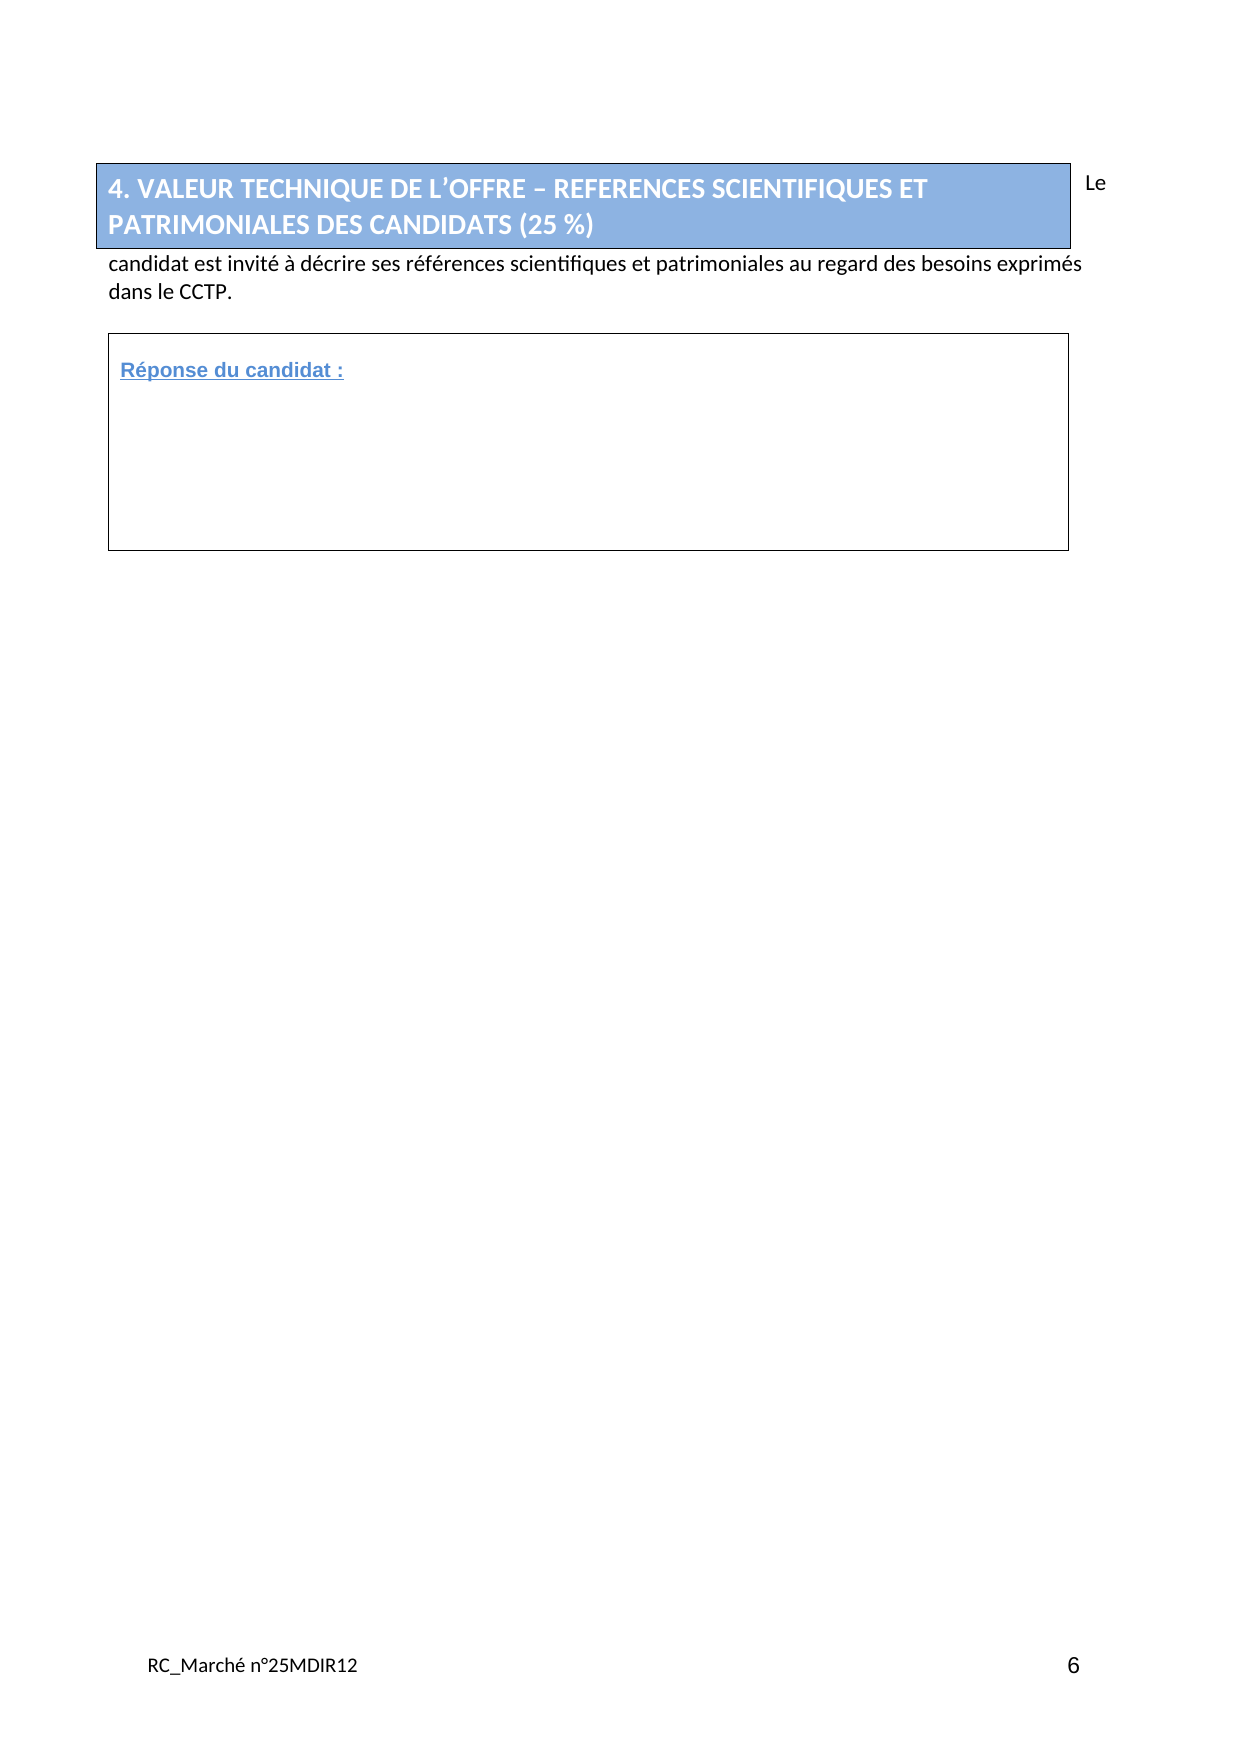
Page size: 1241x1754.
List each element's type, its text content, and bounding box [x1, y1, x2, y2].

table_header 4. VALEUR TECHNIQUE DE L’OFFRE – REFERENCES SCIENTIFIQUES ET PATRIMONIALES DES CANDIDATS (25 %) [97, 164, 1070, 248]
text Le candidat est invité à décrire ses références scientifiques et patrimoniales au regard des besoins exprimés dans le CCTP. [108, 168, 1121, 305]
table_header Réponse du candidat : [109, 334, 1068, 550]
